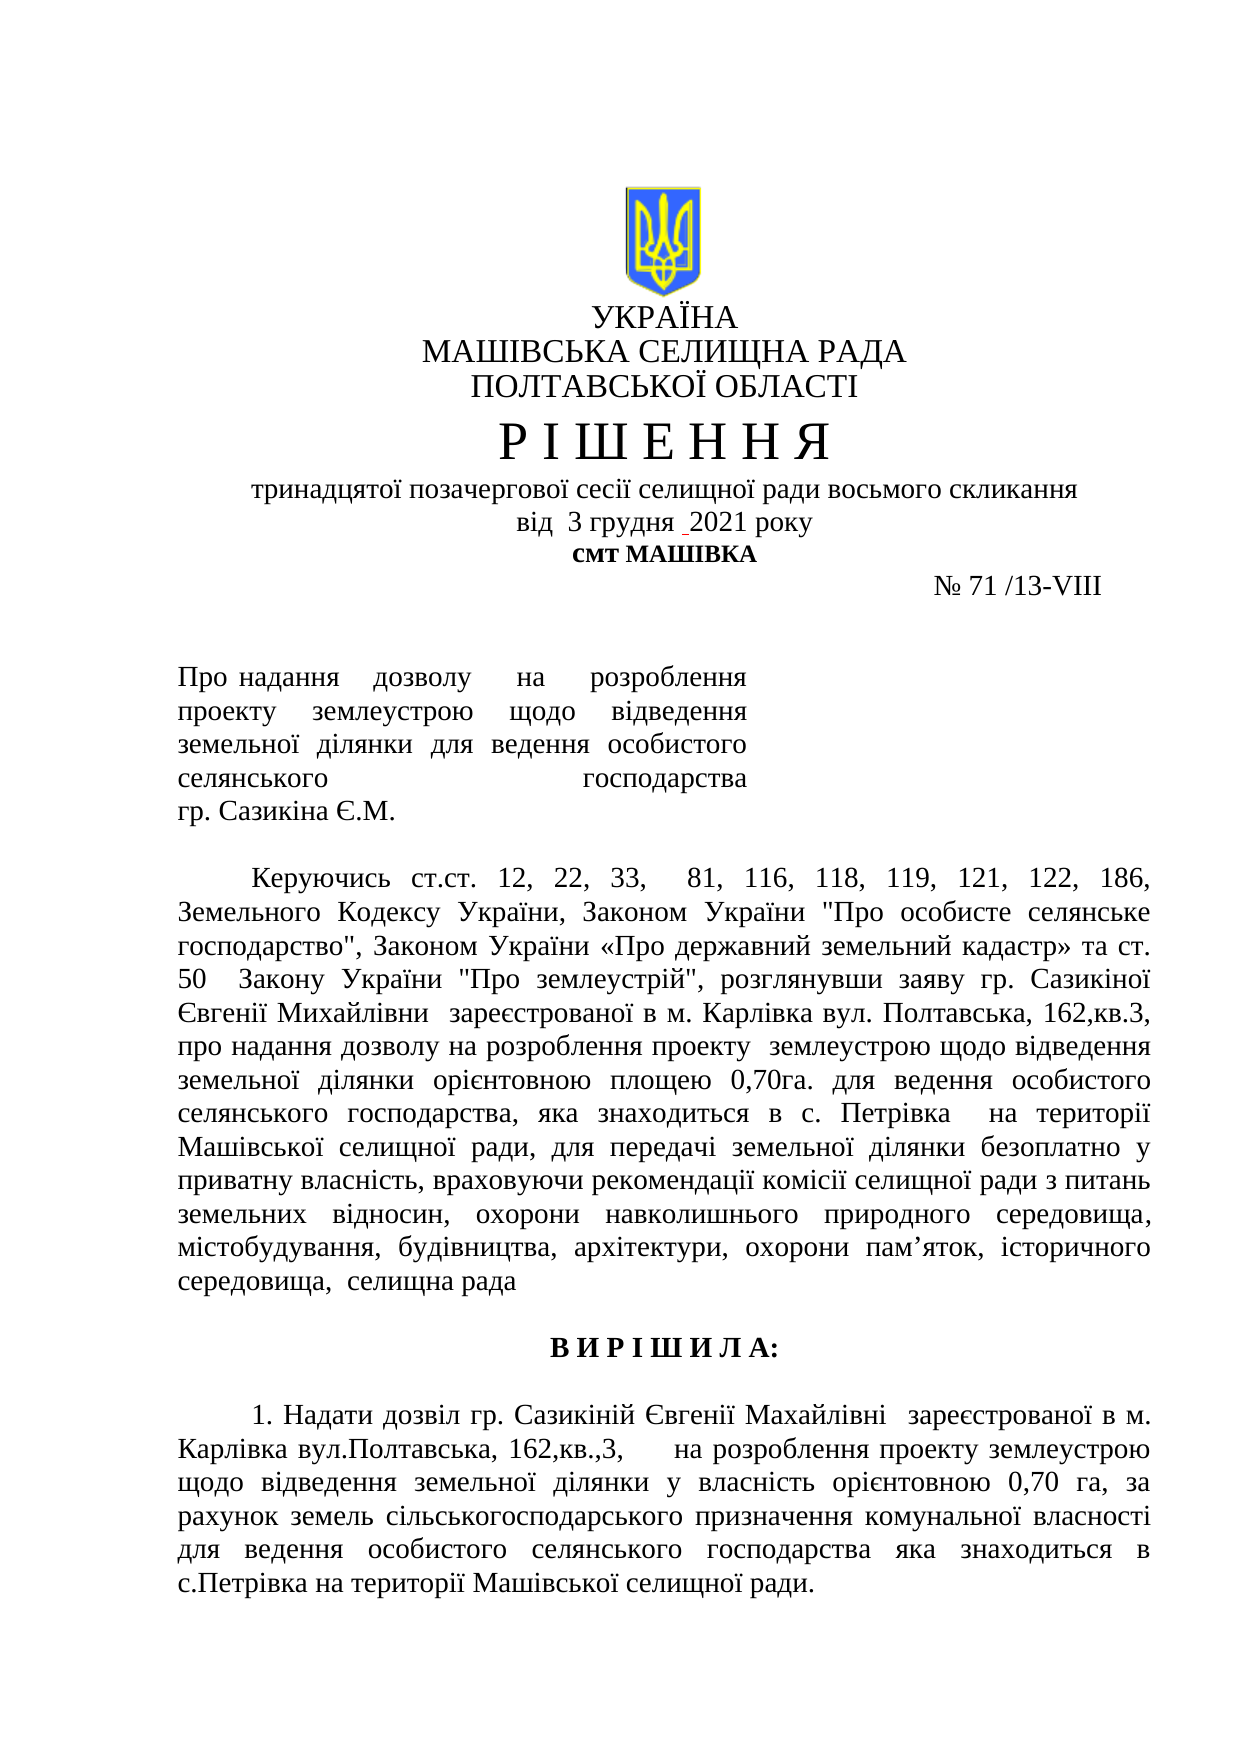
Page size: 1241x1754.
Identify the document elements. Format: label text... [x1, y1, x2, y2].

list смт МАШІВКА [177, 538, 1152, 568]
list тринадцятої позачергової сесії селищної ради восьмого скликання [177, 471, 1152, 504]
text ПОЛТАВСЬКОЇ ОБЛАСТІ [177, 370, 1152, 404]
subtitle Р І Ш Е Н Н Я [177, 415, 1152, 471]
text 1. Надати дозвіл гр. Сазикіній Євгенії Махайлівні зареєстрованої в м. Карлівка вул.Полтавська, 162,кв.,3, на розроблення проекту землеустрою щодо відведення земельної ділянки у власність орієнтовною 0,70 га, за рахунок земель сільськогосподарського призначення комунальної власності для ведення особистого селянського господарства яка знаходиться в с.Петрівка на території Машівської селищної ради. [177, 1397, 1152, 1598]
table_header Про надання дозволу на розроблення проекту землеустрою щодо відведення земельної ділянки для ведення особистого селянського господарства гр. Сазикіна Є.М. [166, 659, 758, 861]
text УКРАЇНА [177, 301, 1152, 335]
text МАШІВСЬКА СЕЛИЩНА РАДА [177, 335, 1152, 370]
text Керуючись ст.ст. 12, 22, 33, 81, 116, 118, 119, 121, 122, 186, Земельного Кодексу України, Законом України "Про особисте селянське господарство", Законом України «Про державний земельний кадастр» та ст. 50 Закону України "Про землеустрій", розглянувши заяву гр. Сазикіної Євгенії Михайлівни зареєстрованої в м. Карлівка вул. Полтавська, 162,кв.3, про надання дозволу на розроблення проекту землеустрою щодо відведення земельної ділянки орієнтовною площею 0,70га. для ведення особистого селянського господарства, яка знаходиться в с. Петрівка на території Машівської селищної ради, для передачі земельної ділянки безоплатно у приватну власність, враховуючи рекомендації комісії селищної ради з питань земельних відносин, охорони навколишнього природного середовища, містобудування, будівництва, архітектури, охорони пам’яток, історичного середовища, селищна рада [177, 861, 1152, 1297]
text В И Р І Ш И Л А: [177, 1330, 1152, 1364]
text № 71 /13-VІІІ [177, 568, 1152, 602]
list від 3 грудня 2021 року [177, 504, 1152, 538]
